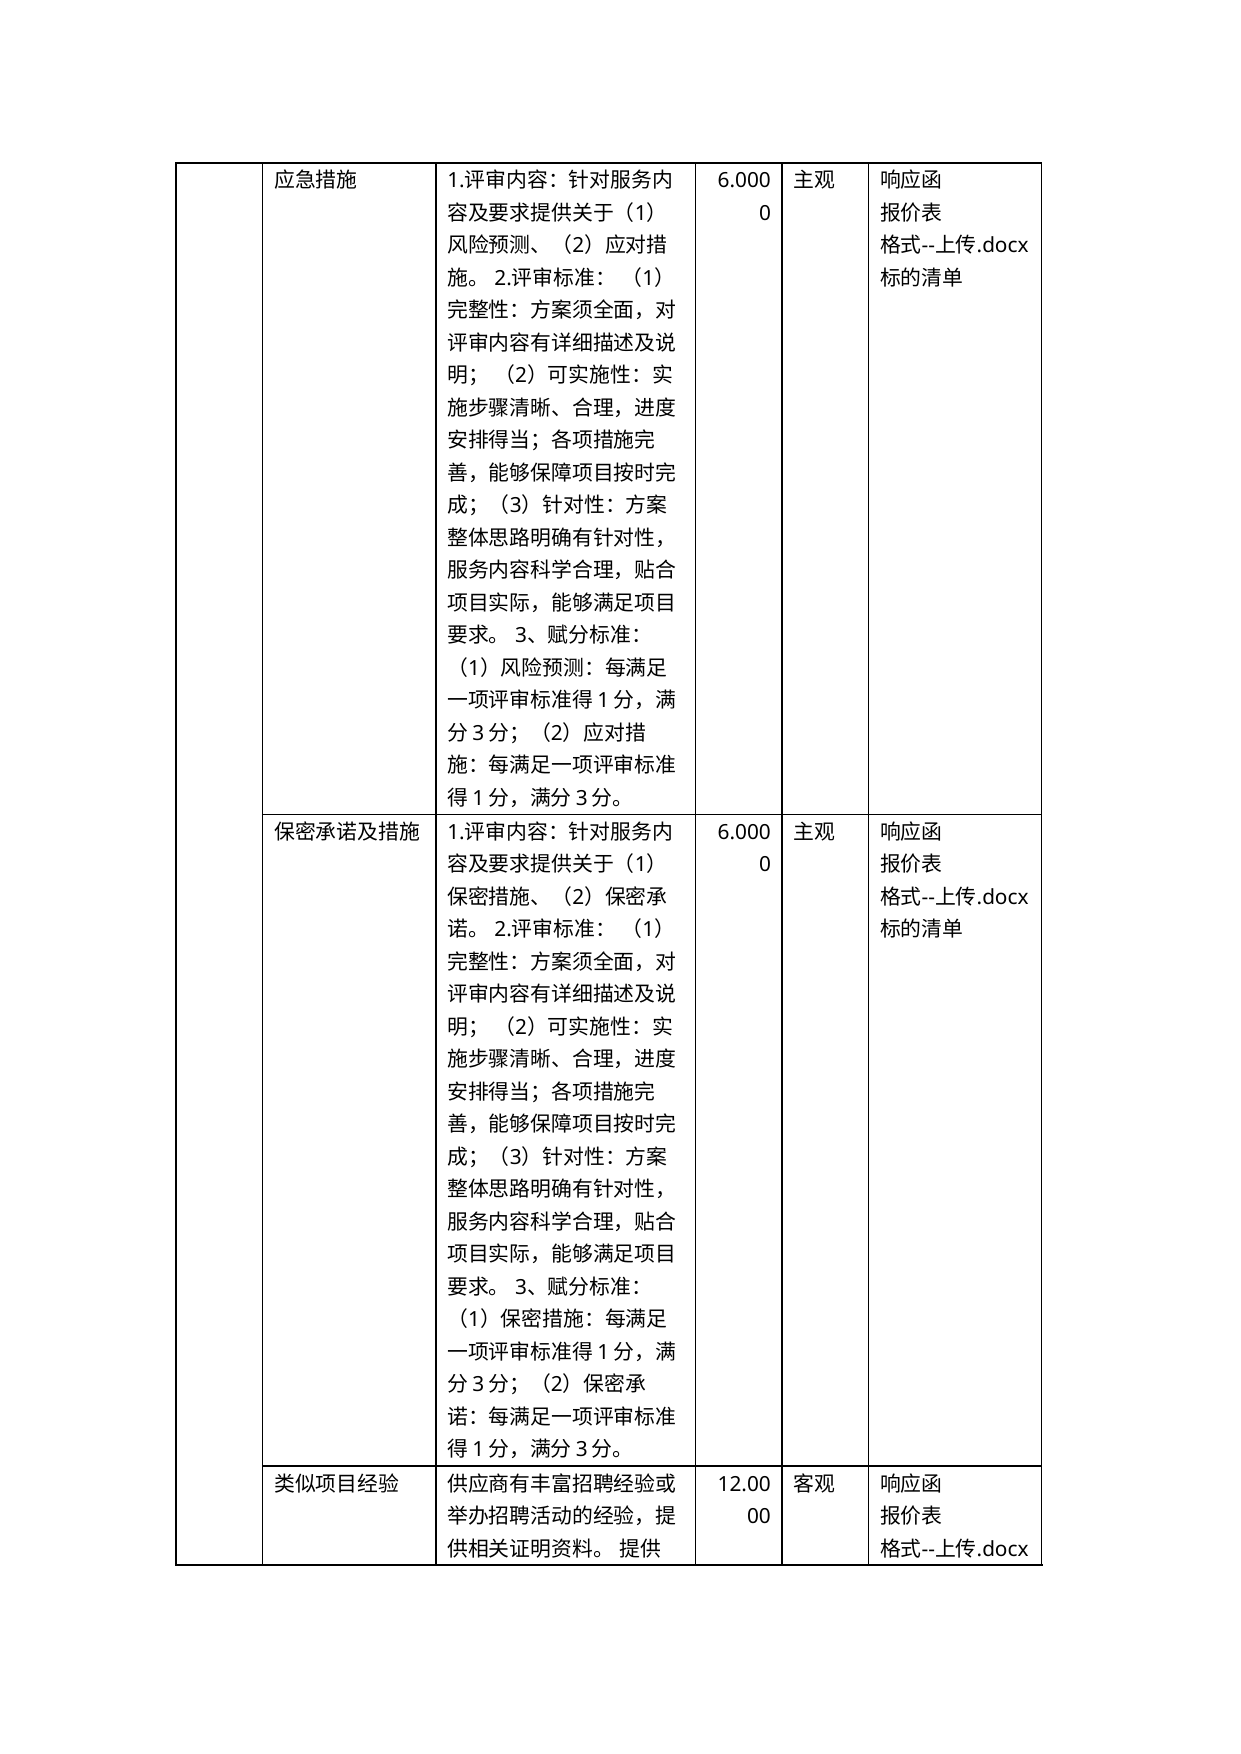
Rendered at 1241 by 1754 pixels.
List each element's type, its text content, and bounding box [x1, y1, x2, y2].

table_cell 响应函 报价表 格式--上传.docx 标的清单 [869, 815, 1041, 1465]
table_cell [437, 1467, 695, 1564]
table_cell 应急措施 [263, 164, 435, 813]
table_cell 1.评审内容：针对服务内容及要求提供关于（1）风险预测、（2）应对措施。 2.评审标准： （1）完整性：方案须全面，对评审内容有详细描述及说明； （2）可实施性：实施步骤清晰、合理，进度安排得当；各项措施完善，能够保障项目按时完成；（3）针对性：方案整体思路明确有针对性，服务内容科学合理，贴合项目实际，能够满足项目要求。 3、赋分标准： （1）风险预测：每满足一项评审标准得1分，满分3分；（2）应对措施：每满足一项评审标准得1分，满分3分。 [437, 164, 695, 813]
table_cell 1.评审内容：针对服务内容及要求提供关于（1）保密措施、（2）保密承诺。 2.评审标准： （1）完整性：方案须全面，对评审内容有详细描述及说明； （2）可实施性：实施步骤清晰、合理，进度安排得当；各项措施完善，能够保障项目按时完成；（3）针对性：方案整体思路明确有针对性，服务内容科学合理，贴合项目实际，能够满足项目要求。 3、赋分标准： （1）保密措施：每满足一项评审标准得1分，满分3分；（2）保密承诺：每满足一项评审标准得1分，满分3分。 [437, 815, 695, 1465]
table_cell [869, 164, 1041, 813]
table_cell 类似项目经验 [263, 1467, 435, 1564]
table_cell 6.0000 [696, 164, 781, 813]
table_cell 客观 [783, 1467, 868, 1564]
table_cell 主观 [783, 164, 868, 813]
table_cell 保密承诺及措施 [263, 815, 435, 1465]
table_cell 主观 [783, 815, 868, 1465]
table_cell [869, 1467, 1041, 1564]
table_cell 12.0000 [696, 1467, 781, 1564]
table_cell 6.0000 [696, 815, 781, 1465]
